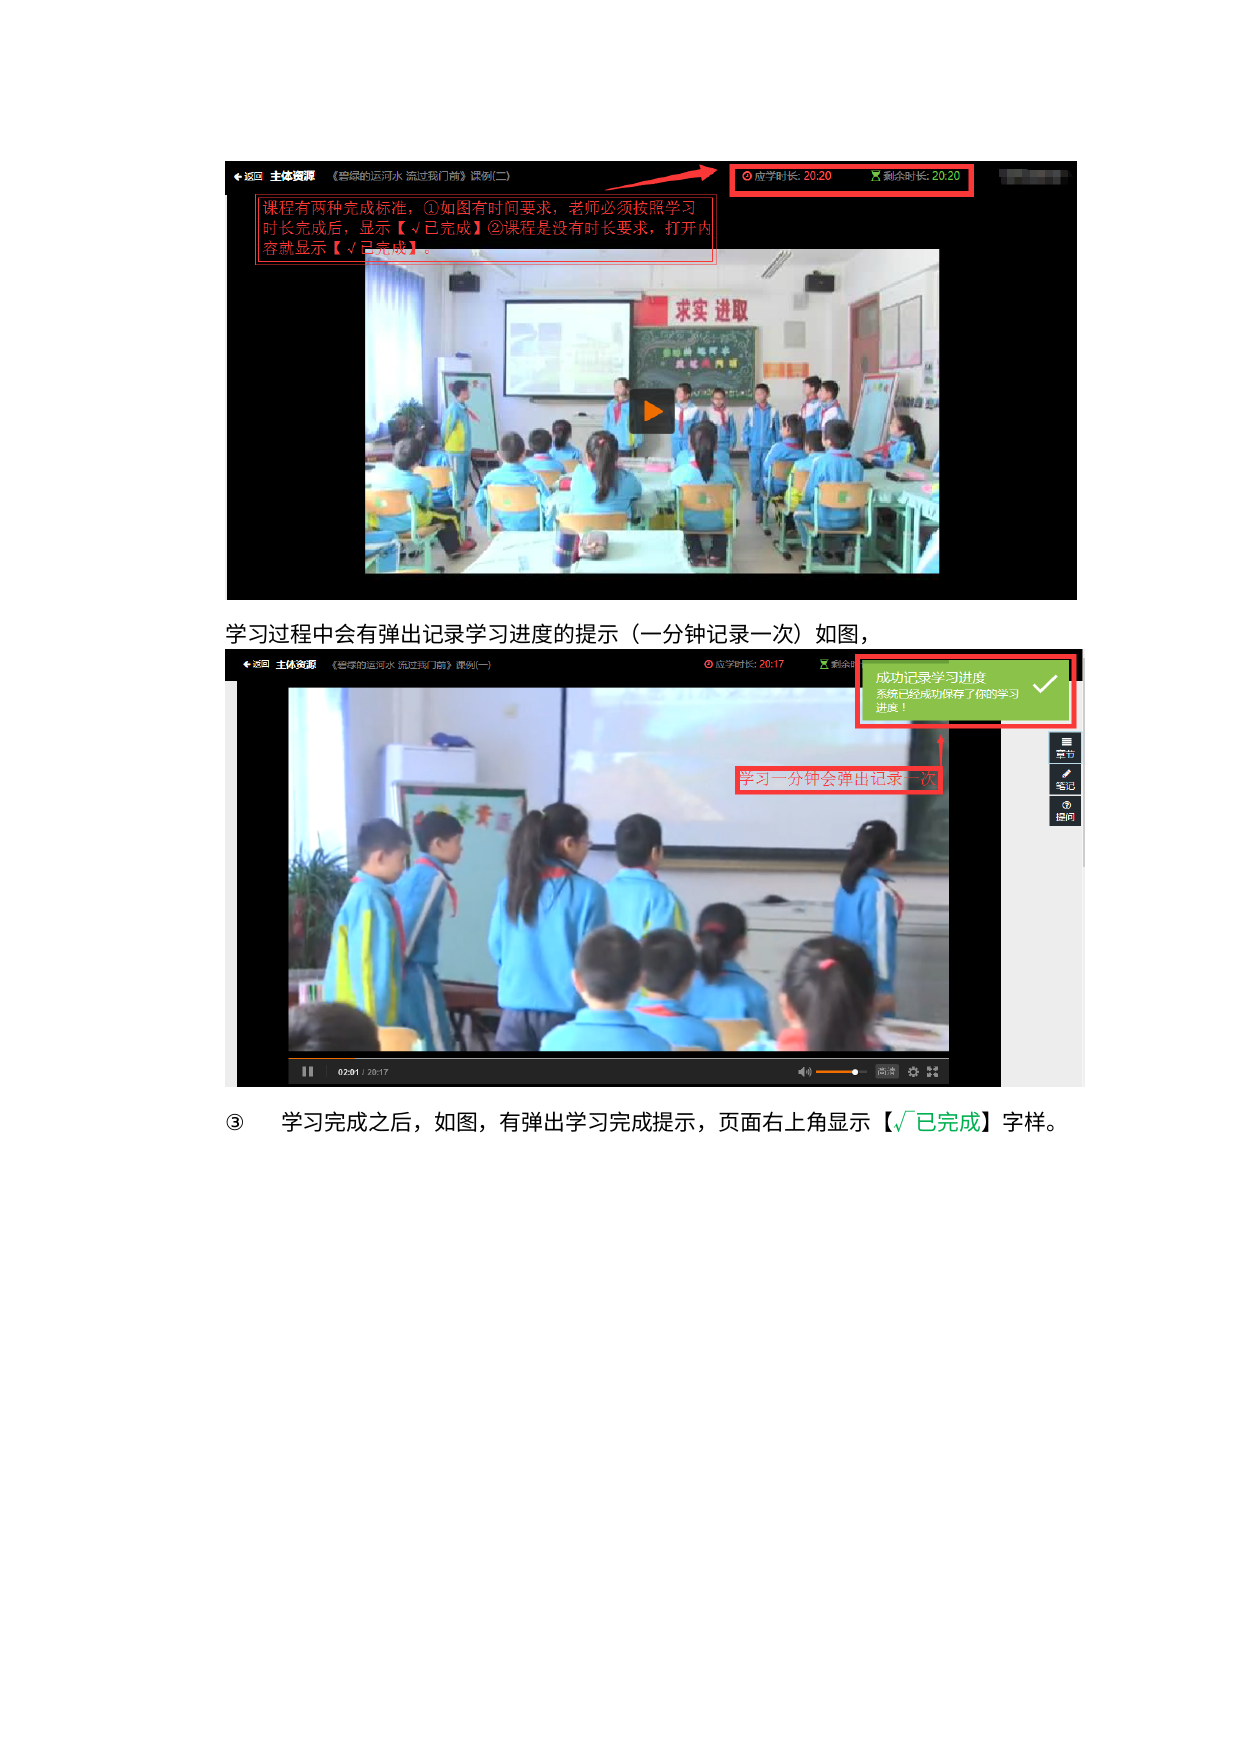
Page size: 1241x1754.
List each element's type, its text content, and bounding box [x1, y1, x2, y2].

picture [225, 649, 1085, 1087]
list 学习完成之后，如图，有弹出学习完成提示，页面右上角显示【√已完成】字样。 [225, 1104, 1053, 1137]
list 学习过程中会有弹出记录学习进度的提示（一分钟记录一次）如图， [225, 617, 1053, 649]
picture [225, 161, 1077, 600]
